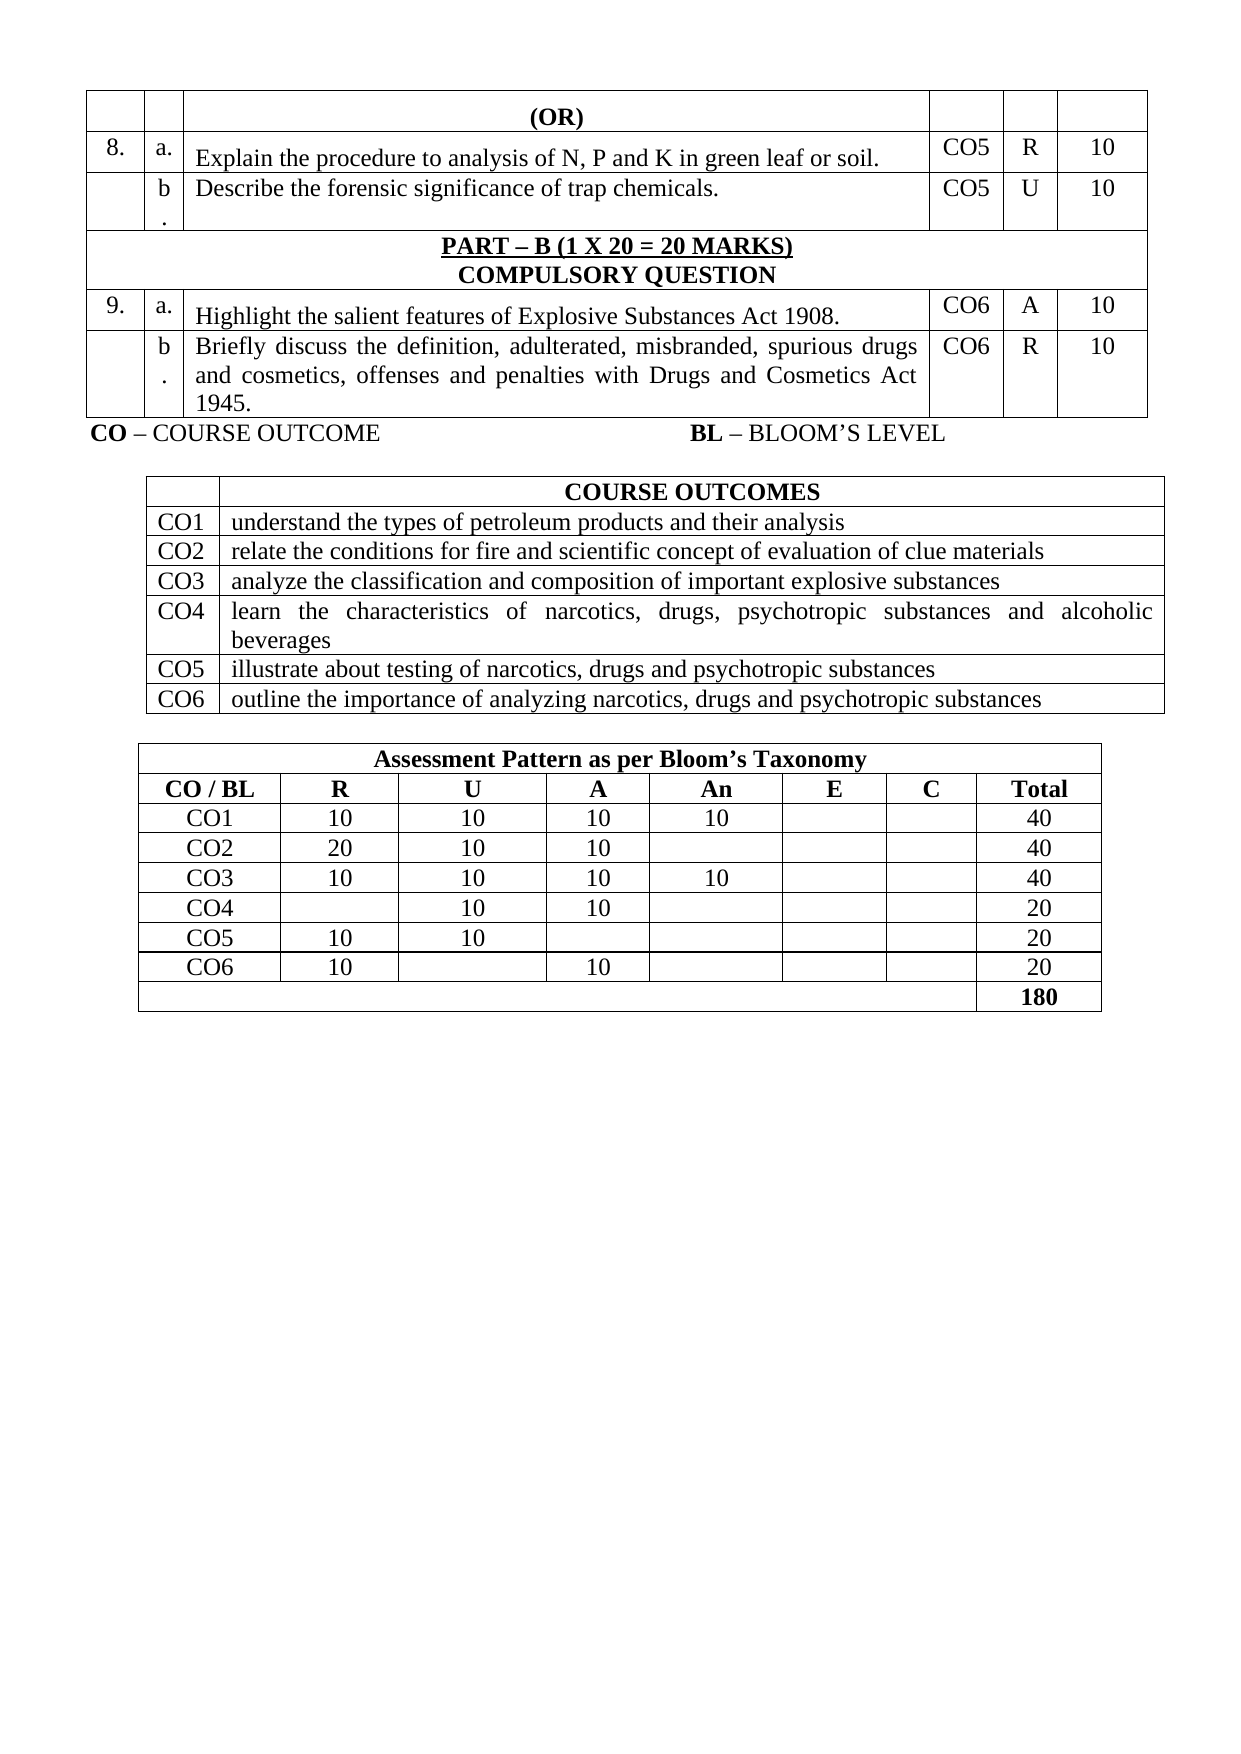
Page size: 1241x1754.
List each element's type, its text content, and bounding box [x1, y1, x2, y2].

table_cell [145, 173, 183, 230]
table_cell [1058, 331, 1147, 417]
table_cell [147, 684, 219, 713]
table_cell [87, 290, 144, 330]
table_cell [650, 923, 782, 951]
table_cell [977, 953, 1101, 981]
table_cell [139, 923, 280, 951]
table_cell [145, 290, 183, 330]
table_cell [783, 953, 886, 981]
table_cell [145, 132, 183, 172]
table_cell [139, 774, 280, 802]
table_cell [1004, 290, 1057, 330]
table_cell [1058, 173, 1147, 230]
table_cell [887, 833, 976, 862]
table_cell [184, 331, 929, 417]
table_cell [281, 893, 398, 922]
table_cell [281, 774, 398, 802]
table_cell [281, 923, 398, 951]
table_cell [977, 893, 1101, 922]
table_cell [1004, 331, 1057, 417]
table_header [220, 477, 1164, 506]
text CO – COURSE OUTCOME BL – BLOOM’S LEVEL [90, 418, 1150, 447]
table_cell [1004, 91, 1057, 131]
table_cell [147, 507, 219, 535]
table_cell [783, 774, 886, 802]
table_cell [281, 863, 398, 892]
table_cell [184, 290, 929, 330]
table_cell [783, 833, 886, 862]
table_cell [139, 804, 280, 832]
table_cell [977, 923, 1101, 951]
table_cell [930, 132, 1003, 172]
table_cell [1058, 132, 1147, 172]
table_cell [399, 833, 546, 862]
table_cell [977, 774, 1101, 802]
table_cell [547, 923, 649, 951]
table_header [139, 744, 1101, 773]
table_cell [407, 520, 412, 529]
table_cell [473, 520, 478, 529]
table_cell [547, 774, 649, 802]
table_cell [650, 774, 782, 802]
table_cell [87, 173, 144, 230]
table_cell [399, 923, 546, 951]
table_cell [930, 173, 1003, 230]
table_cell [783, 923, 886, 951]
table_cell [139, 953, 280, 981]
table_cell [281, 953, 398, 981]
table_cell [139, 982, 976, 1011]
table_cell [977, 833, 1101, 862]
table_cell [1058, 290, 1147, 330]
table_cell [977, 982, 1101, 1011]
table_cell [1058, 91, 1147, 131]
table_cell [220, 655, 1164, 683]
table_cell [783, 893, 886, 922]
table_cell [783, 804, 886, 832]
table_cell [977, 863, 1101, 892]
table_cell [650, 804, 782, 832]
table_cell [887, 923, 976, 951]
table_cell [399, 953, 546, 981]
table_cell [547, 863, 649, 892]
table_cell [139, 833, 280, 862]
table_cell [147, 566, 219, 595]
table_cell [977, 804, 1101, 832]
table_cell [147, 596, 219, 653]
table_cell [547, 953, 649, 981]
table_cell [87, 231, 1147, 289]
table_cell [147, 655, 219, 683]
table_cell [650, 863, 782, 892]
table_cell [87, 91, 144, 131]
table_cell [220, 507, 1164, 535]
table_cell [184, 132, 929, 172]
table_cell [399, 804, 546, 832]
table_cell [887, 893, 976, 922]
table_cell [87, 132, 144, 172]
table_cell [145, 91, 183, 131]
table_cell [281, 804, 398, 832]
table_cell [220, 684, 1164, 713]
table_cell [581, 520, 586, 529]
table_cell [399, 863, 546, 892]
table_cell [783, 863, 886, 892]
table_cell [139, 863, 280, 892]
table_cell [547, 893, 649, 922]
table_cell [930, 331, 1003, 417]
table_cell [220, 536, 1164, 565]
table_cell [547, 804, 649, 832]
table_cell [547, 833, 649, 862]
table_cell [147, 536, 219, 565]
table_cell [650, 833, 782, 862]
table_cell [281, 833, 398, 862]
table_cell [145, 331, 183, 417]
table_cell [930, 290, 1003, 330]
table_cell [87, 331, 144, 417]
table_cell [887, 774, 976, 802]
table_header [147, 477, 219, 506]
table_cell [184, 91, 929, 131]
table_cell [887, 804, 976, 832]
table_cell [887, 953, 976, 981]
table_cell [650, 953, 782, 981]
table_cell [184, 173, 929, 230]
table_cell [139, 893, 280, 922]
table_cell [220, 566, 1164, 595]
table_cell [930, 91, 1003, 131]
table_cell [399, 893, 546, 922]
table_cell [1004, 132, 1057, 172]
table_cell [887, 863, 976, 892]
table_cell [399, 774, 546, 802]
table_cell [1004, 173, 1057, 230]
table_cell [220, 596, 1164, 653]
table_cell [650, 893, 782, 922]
